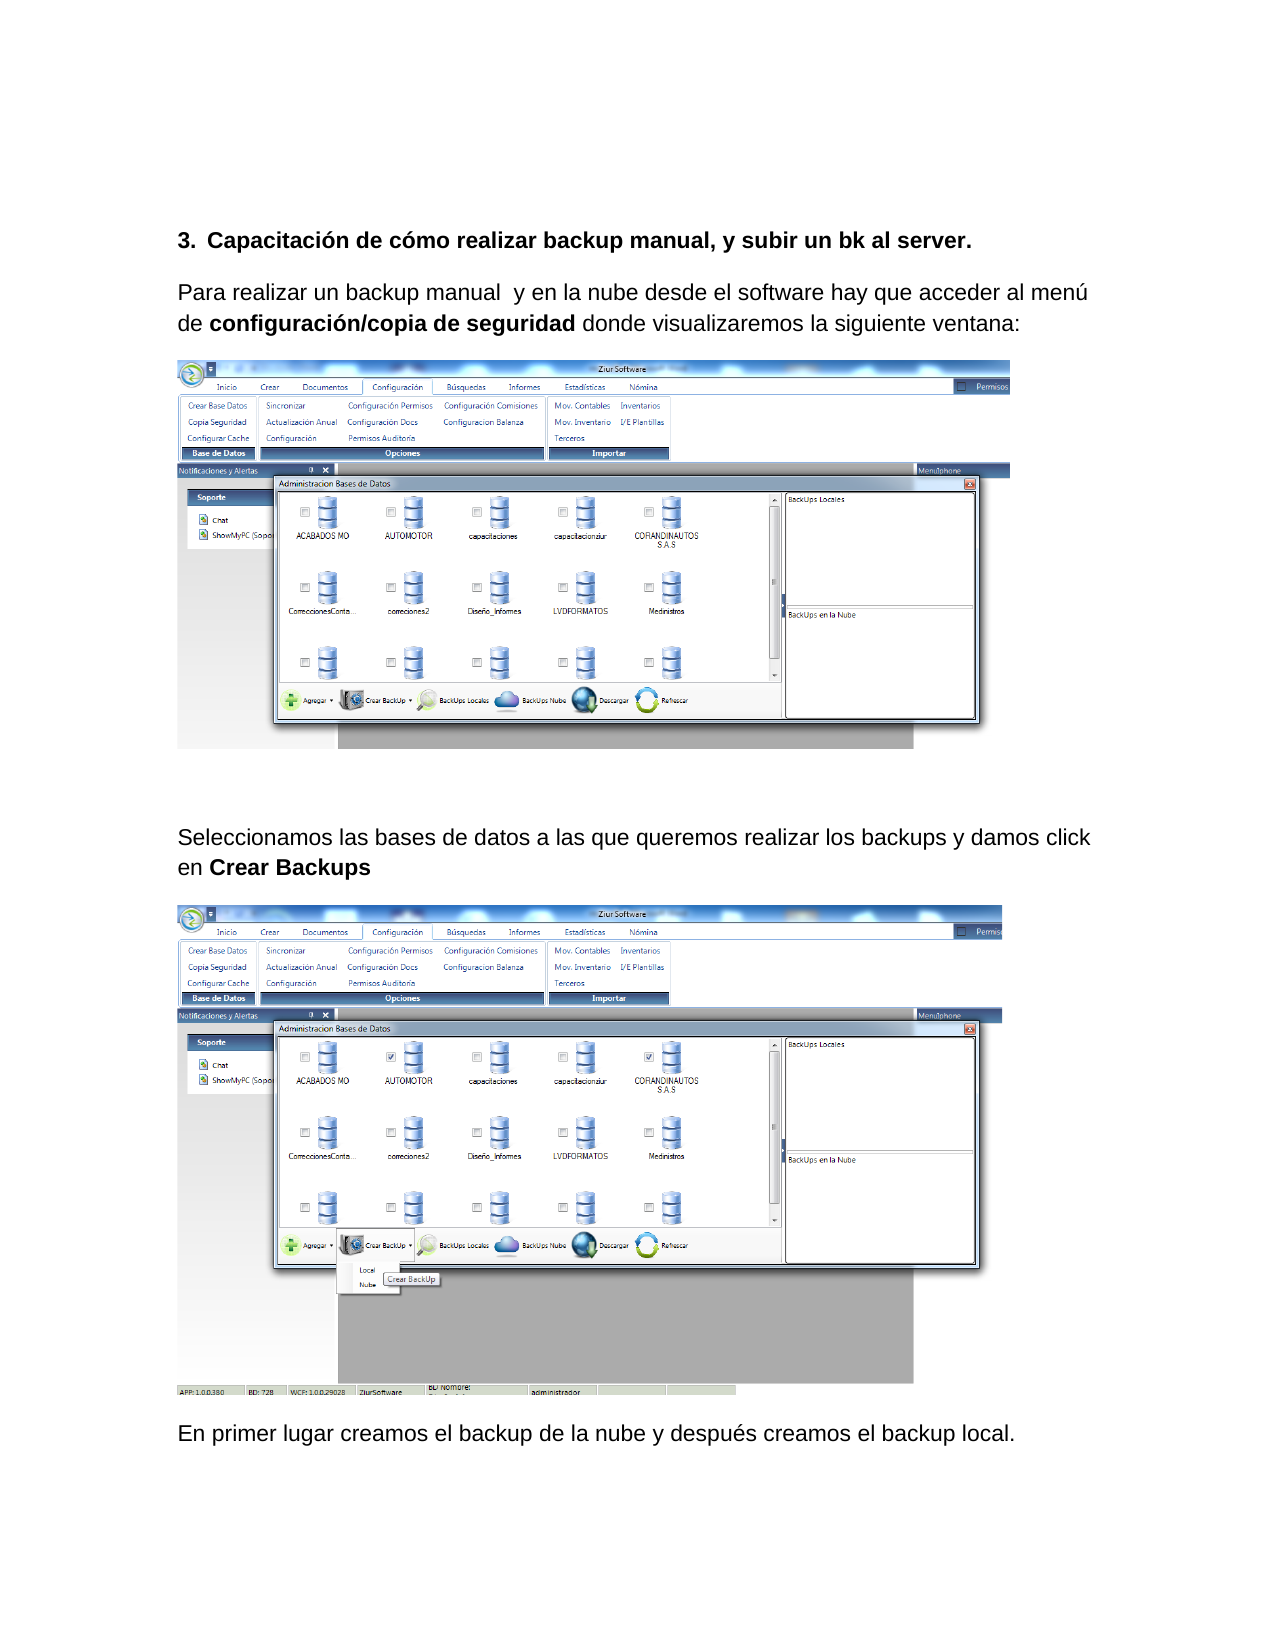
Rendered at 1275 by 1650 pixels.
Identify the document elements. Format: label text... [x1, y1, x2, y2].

text En primer lugar creamos el backup de la nube y después creamos el backup local. [177, 1419, 1098, 1446]
picture [177, 360, 1010, 749]
text Para realizar un backup manual y en la nube desde el software hay que acceder al menú de configuración/copia de seguridad donde visualizaremos la siguiente ventana: [177, 279, 1098, 336]
text Seleccionamos las bases de datos a las que queremos realizar los backups y damos click en Crear Backups [177, 824, 1098, 881]
picture [177, 905, 1003, 1395]
list Capacitación de cómo realizar backup manual, y subir un bk al server. [177, 227, 1098, 253]
